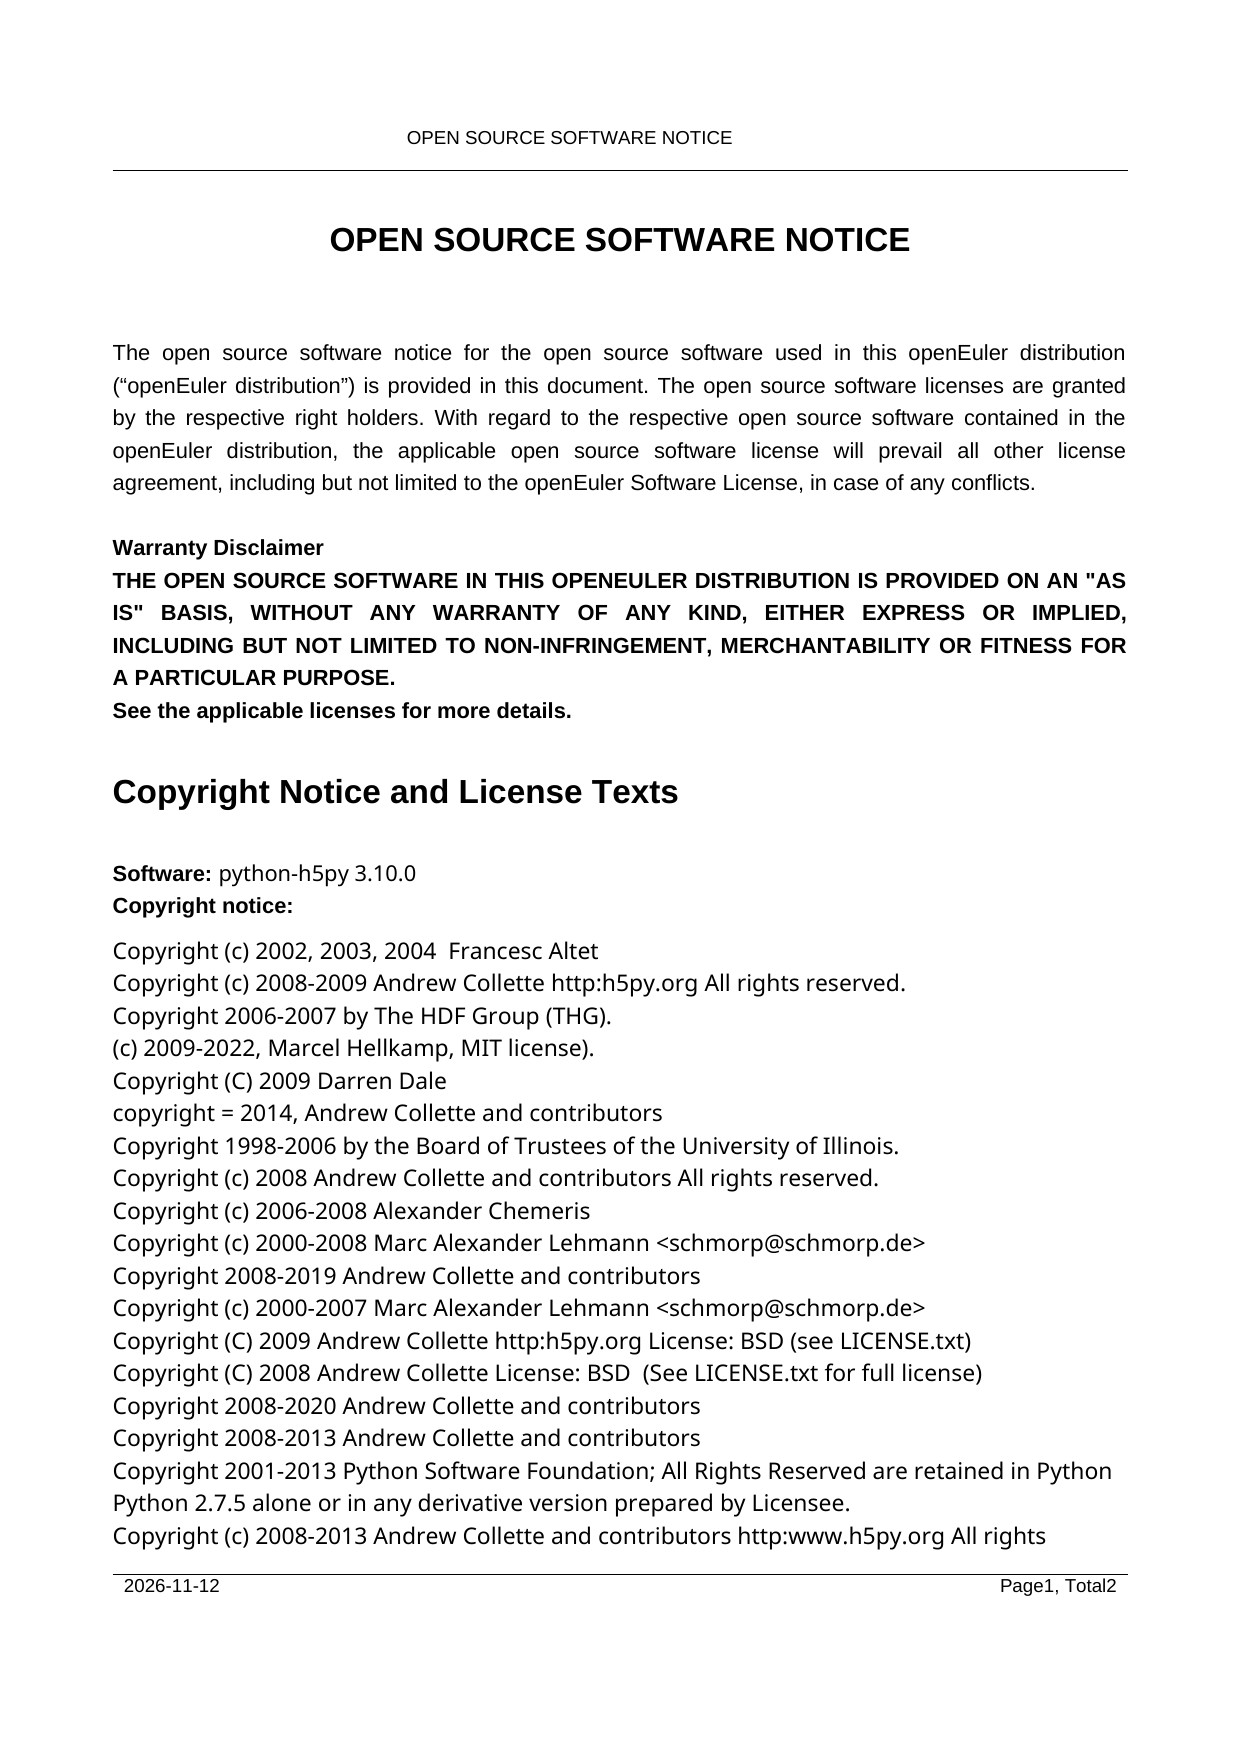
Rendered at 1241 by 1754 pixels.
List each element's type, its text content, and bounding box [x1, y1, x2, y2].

text OPEN SOURCE SOFTWARE NOTICE [112, 206, 1128, 271]
text Warranty Disclaimer [112, 531, 1128, 564]
text Copyright notice: [112, 889, 1128, 921]
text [112, 934, 1128, 1551]
title Software: python-h5py 3.10.0 [112, 856, 1128, 889]
text THE OPEN SOURCE SOFTWARE IN THIS OPENEULER DISTRIBUTION IS PROVIDED ON AN "AS IS" BASIS, WITHOUT ANY WARRANTY OF ANY KIND, EITHER EXPRESS OR IMPLIED, INCLUDING BUT NOT LIMITED TO NON-INFRINGEMENT, MERCHANTABILITY OR FITNESS FOR A PARTICULAR PURPOSE. See the applicable licenses for more details. [112, 564, 1128, 726]
text Copyright Notice and License Texts [112, 759, 1128, 824]
text The open source software notice for the open source software used in this openEuler distribution (“openEuler distribution”) is provided in this document. The open source software licenses are granted by the respective right holders. With regard to the respective open source software contained in the openEuler distribution, the applicable open source software license will prevail all other license agreement, including but not limited to the openEuler Software License, in case of any conflicts. [112, 336, 1128, 499]
